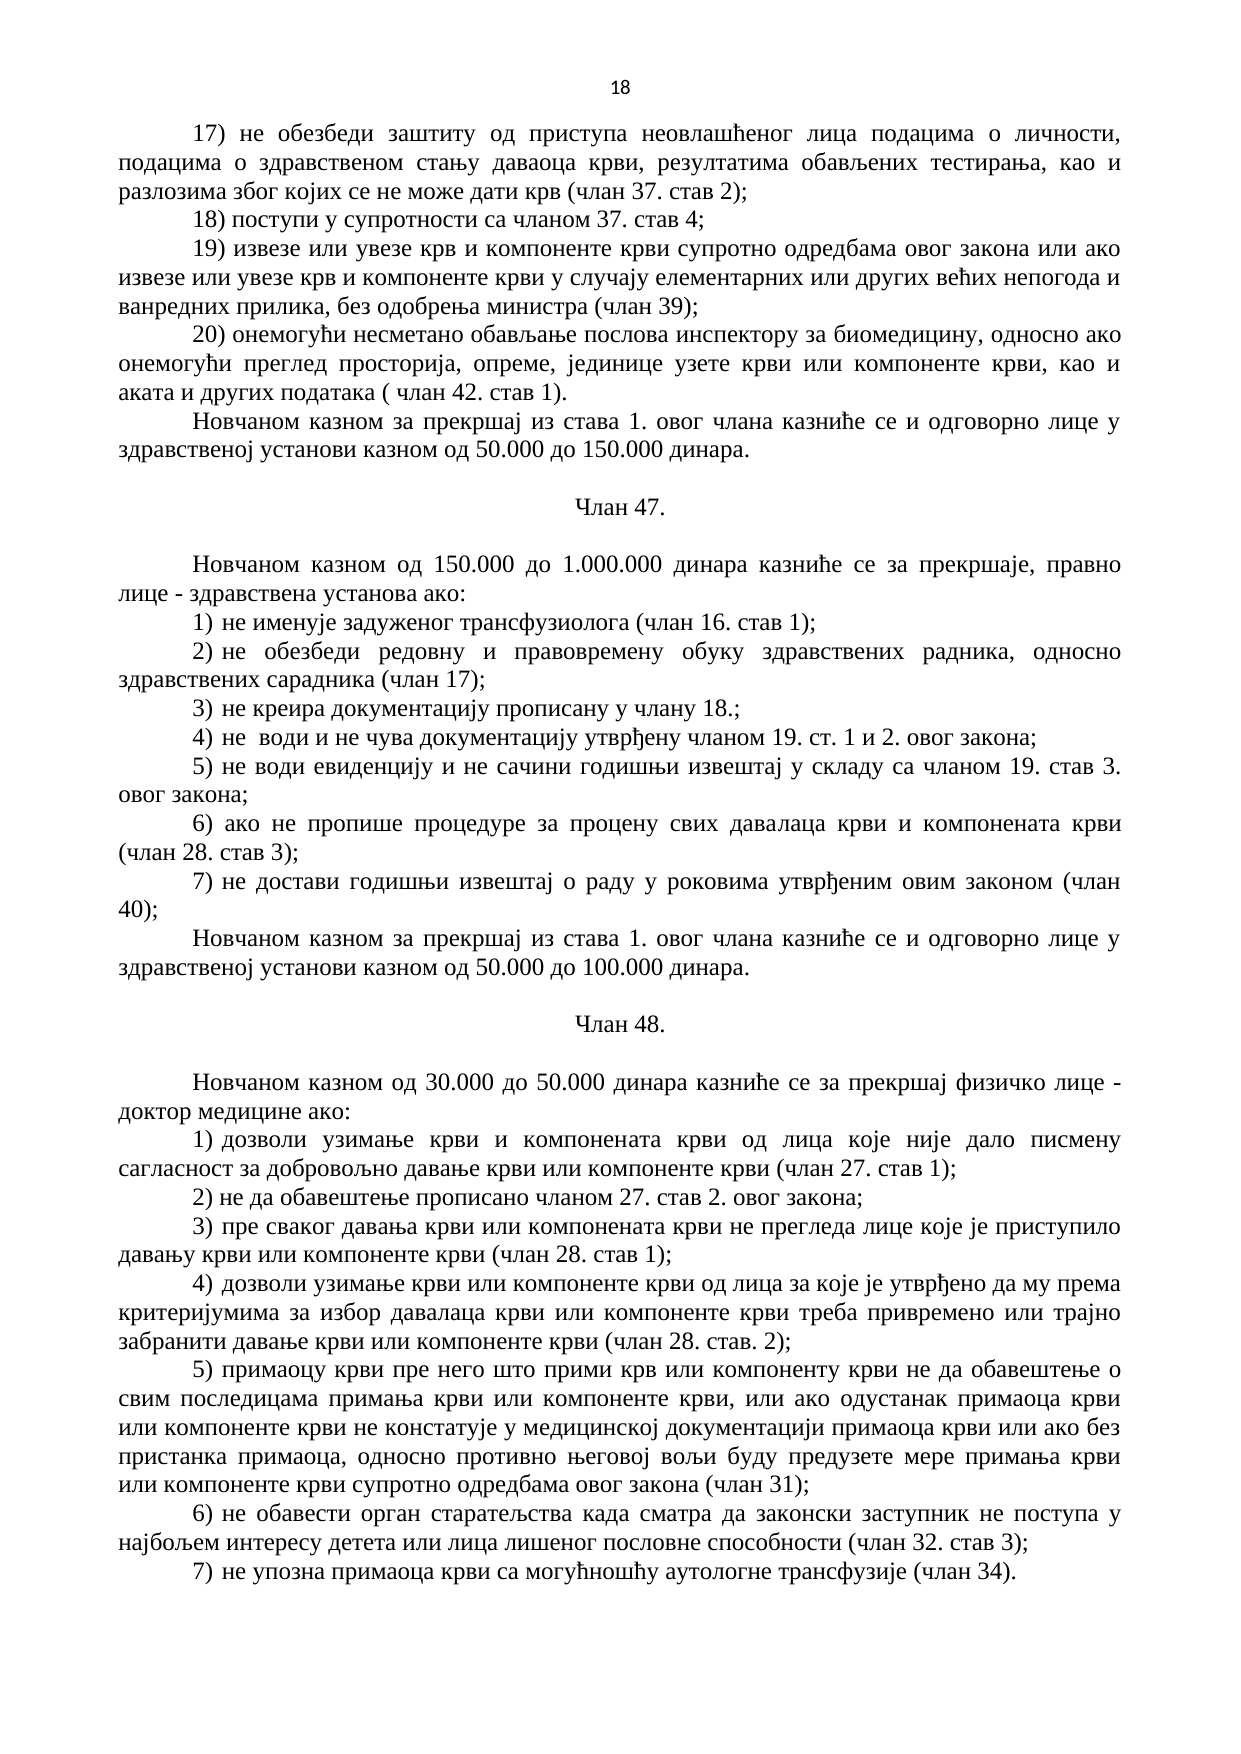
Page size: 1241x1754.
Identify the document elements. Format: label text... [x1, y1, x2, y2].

text 3) не креира документацију прописану у члану 18.; [118, 693, 1122, 722]
text 4) не води и не чува документацију утврђену чланом 19. ст. 1 и 2. овог закона; [118, 722, 1122, 751]
text Члан 47. [118, 492, 1122, 521]
text 18) поступи у супротности са чланом 37. став 4; [118, 204, 1122, 233]
text 19) извезе или увезе крв и компоненте крви супротно одредбама овог закона или ако извезе или увезе крв и компоненте крви у случају елементарних или других већих непогода и ванредних прилика, без одобрења министра (члан 39); [118, 233, 1122, 319]
text 7) не достави годишњи извештај о раду у роковима утврђеним овим законом (члан 40); [118, 866, 1122, 923]
text 6) ако не пропише процедуре за процену свих давалаца крви и компонената крви (члан 28. став 3); [118, 808, 1122, 866]
text Новчаном казном од 30.000 до 50.000 динара казниће се за прекршај физичко лице - доктор медицине ако: [118, 1067, 1122, 1124]
text 5) примаоцу крви пре него што прими крв или компоненту крви не да обавештење о свим последицама примања крви или компоненте крви, или ако одустанак примаоца крви или компоненте крви не констатује у медицинској документацији примаоца крви или ако без пристанка примаоца, односно противно његовој вољи буду предузете мере примања крви или компоненте крви супротно одредбама овог закона (члан 31); [118, 1354, 1122, 1498]
text Новчаном казном за прекршај из става 1. овог члана казниће се и одговорно лице у здравственој установи казном од 50.000 до 100.000 динара. [118, 923, 1122, 981]
text 3) пре сваког давања крви или компонената крви не прегледа лице које је приступило давању крви или компоненте крви (члан 28. став 1); [118, 1211, 1122, 1268]
text 1) не именује задуженог трансфузиолога (члан 16. став 1); [118, 607, 1122, 636]
text 1) дозволи узимање крви и компонената крви од лица које није дало писмену сагласност за добровољно давање крви или компоненте крви (члан 27. став 1); [118, 1124, 1122, 1182]
text 5) не води евиденцију и не сачини годишњи извештај у складу са чланом 19. став 3. овог закона; [118, 751, 1122, 808]
text 2) не да обавештење прописано чланом 27. став 2. овог закона; [118, 1182, 1122, 1211]
text 17) не обезбеди заштиту од приступа неовлашћеног лица подацима о личности, подацима о здравственом стању даваоца крви, резултатима обављених тестирања, као и разлозима због којих се не може дати крв (члан 37. став 2); [118, 118, 1122, 204]
text 4) дозволи узимање крви или компоненте крви од лица за које је утврђено да му према критеријумима за избор давалаца крви или компоненте крви треба привремено или трајно забранити давање крви или компоненте крви (члан 28. став. 2); [118, 1268, 1122, 1354]
text Члан 48. [118, 1009, 1122, 1038]
text 6) не обавести орган старатељства када сматра да законски заступник не поступа у најбољем интересу детета или лица лишеног пословне способности (члан 32. став 3); [118, 1498, 1122, 1556]
text 2) не обезбеди редовну и правовремену обуку здравствених радника, односно здравствених сарадника (члан 17); [118, 636, 1122, 693]
text Новчаном казном за прекршај из става 1. овог члана казниће се и одговорно лице у здравственој установи казном од 50.000 до 150.000 динара. [118, 406, 1122, 463]
text 7) не упозна примаоца крви са могућношћу аутологне трансфузије (члан 34). [118, 1556, 1122, 1584]
text 20) онемогући несметано обављање послова инспектору за биомедицину, односно ако онемогући преглед просторија, опреме, јединице узете крви или компоненте крви, као и аката и других података ( члан 42. став 1). [118, 319, 1122, 406]
text Новчаном казном од 150.000 до 1.000.000 динара казниће се за прекршаје, правно лице - здравствена установа ако: [118, 549, 1122, 607]
